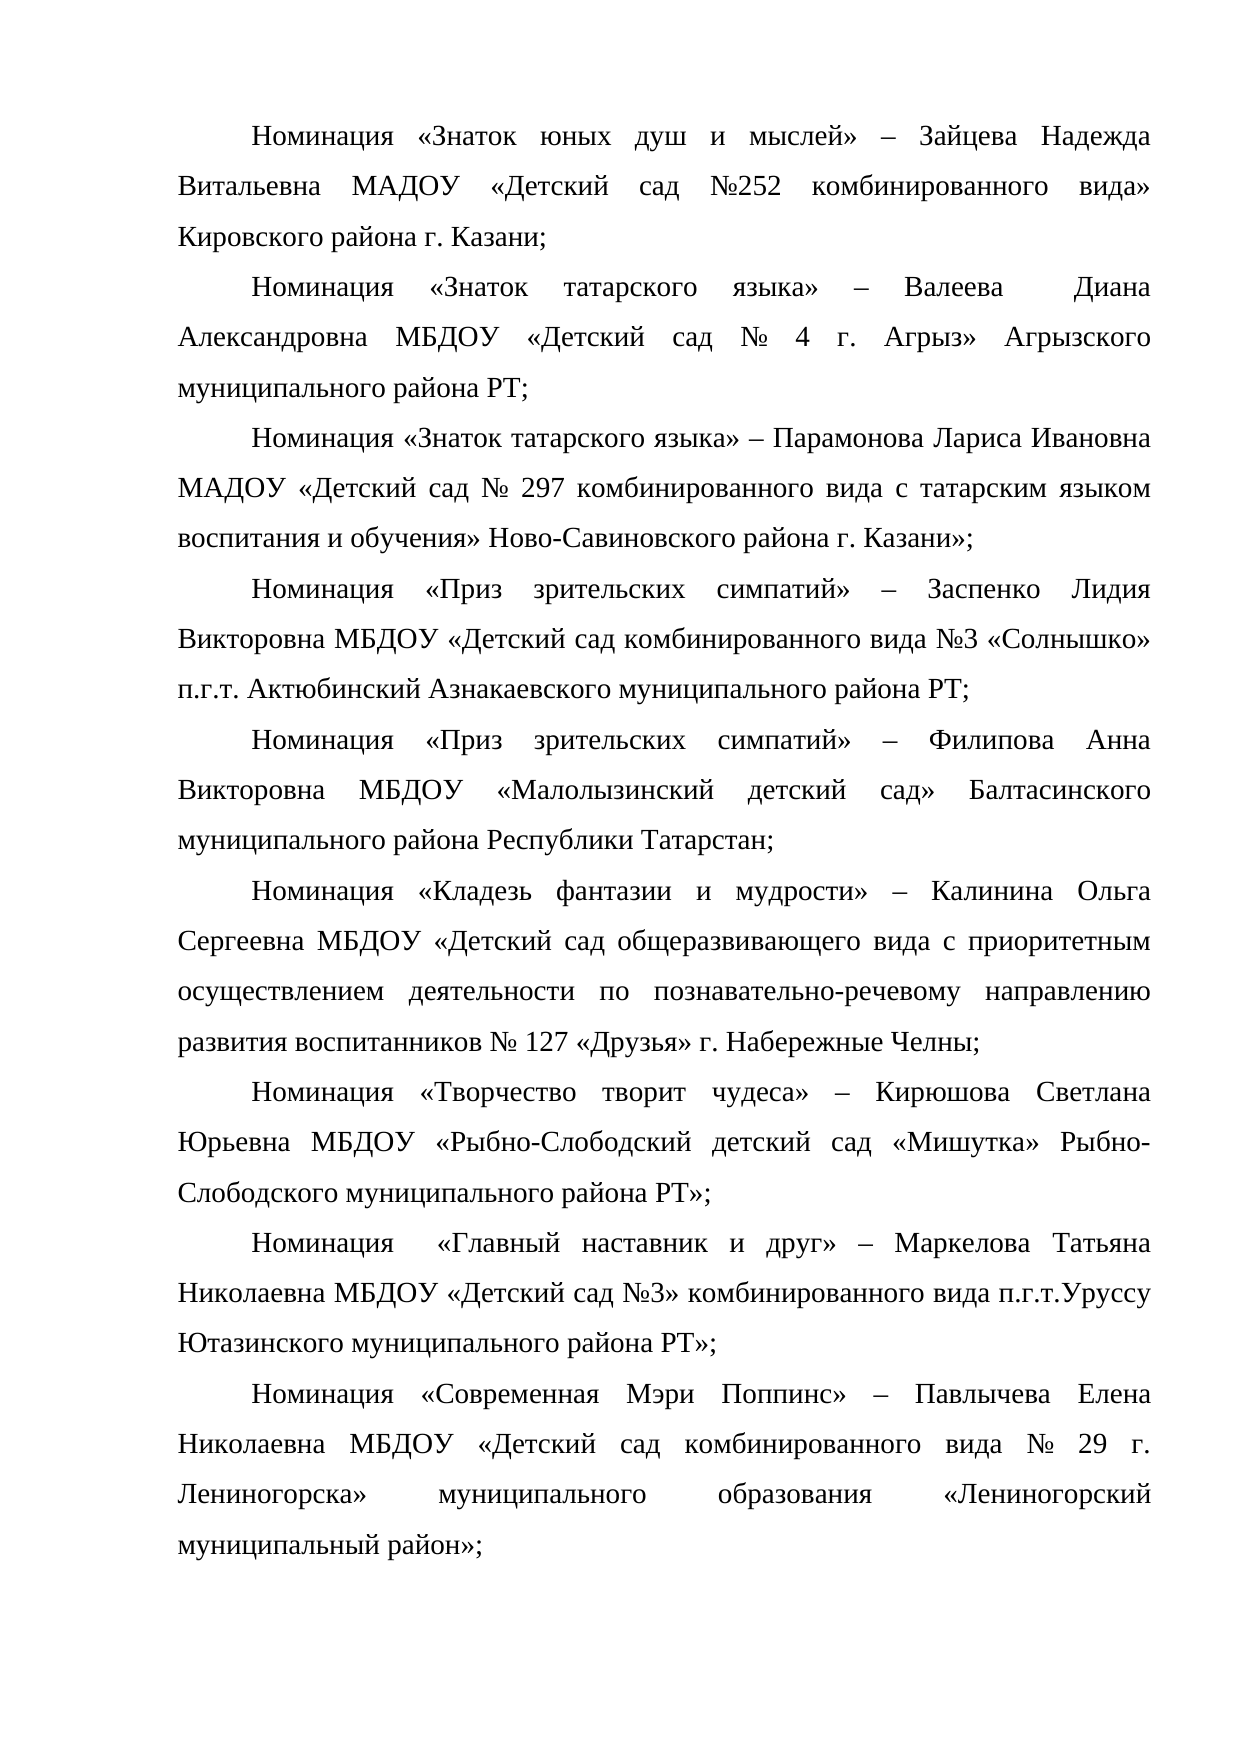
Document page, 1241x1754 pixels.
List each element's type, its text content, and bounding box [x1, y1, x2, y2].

text Номинация «Знаток татарского языка» – Валеева Диана Александровна МБДОУ «Детский сад № 4 г. Агрыз» Агрызского муниципального района РТ; [177, 269, 1152, 403]
text Номинация «Знаток юных душ и мыслей» – Зайцева Надежда Витальевна МАДОУ «Детский сад №252 комбинированного вида» Кировского района г. Казани; [177, 118, 1152, 252]
text Номинация «Приз зрительских симпатий» – Заспенко Лидия Викторовна МБДОУ «Детский сад комбинированного вида №3 «Солнышко» п.г.т. Актюбинский Азнакаевского муниципального района РТ; [177, 571, 1152, 705]
text Номинация «Кладезь фантазии и мудрости» – Калинина Ольга Сергеевна МБДОУ «Детский сад общеразвивающего вида с приоритетным осуществлением деятельности по познавательно-речевому направлению развития воспитанников № 127 «Друзья» г. Набережные Челны; [177, 873, 1152, 1057]
text Номинация «Современная Мэри Поппинс» – Павлычева Елена Николаевна МБДОУ «Детский сад комбинированного вида № 29 г. Лениногорска» муниципального образования «Лениногорский муниципальный район»; [177, 1376, 1152, 1560]
text Номинация «Главный наставник и друг» – Маркелова Татьяна Николаевна МБДОУ «Детский сад №3» комбинированного вида п.г.т.Уруссу Ютазинского муниципального района РТ»; [177, 1225, 1152, 1359]
text Номинация «Творчество творит чудеса» – Кирюшова Светлана Юрьевна МБДОУ «Рыбно-Слободский детский сад «Мишутка» Рыбно-Слободского муниципального района РТ»; [177, 1074, 1152, 1208]
text Номинация «Приз зрительских симпатий» – Филипова Анна Викторовна МБДОУ «Малолызинский детский сад» Балтасинского муниципального района Республики Татарстан; [177, 722, 1152, 856]
text Номинация «Знаток татарского языка» – Парамонова Лариса Ивановна МАДОУ «Детский сад № 297 комбинированного вида c татарским языком воспитания и обучения» Ново-Савиновского района г. Казани»; [177, 420, 1152, 554]
